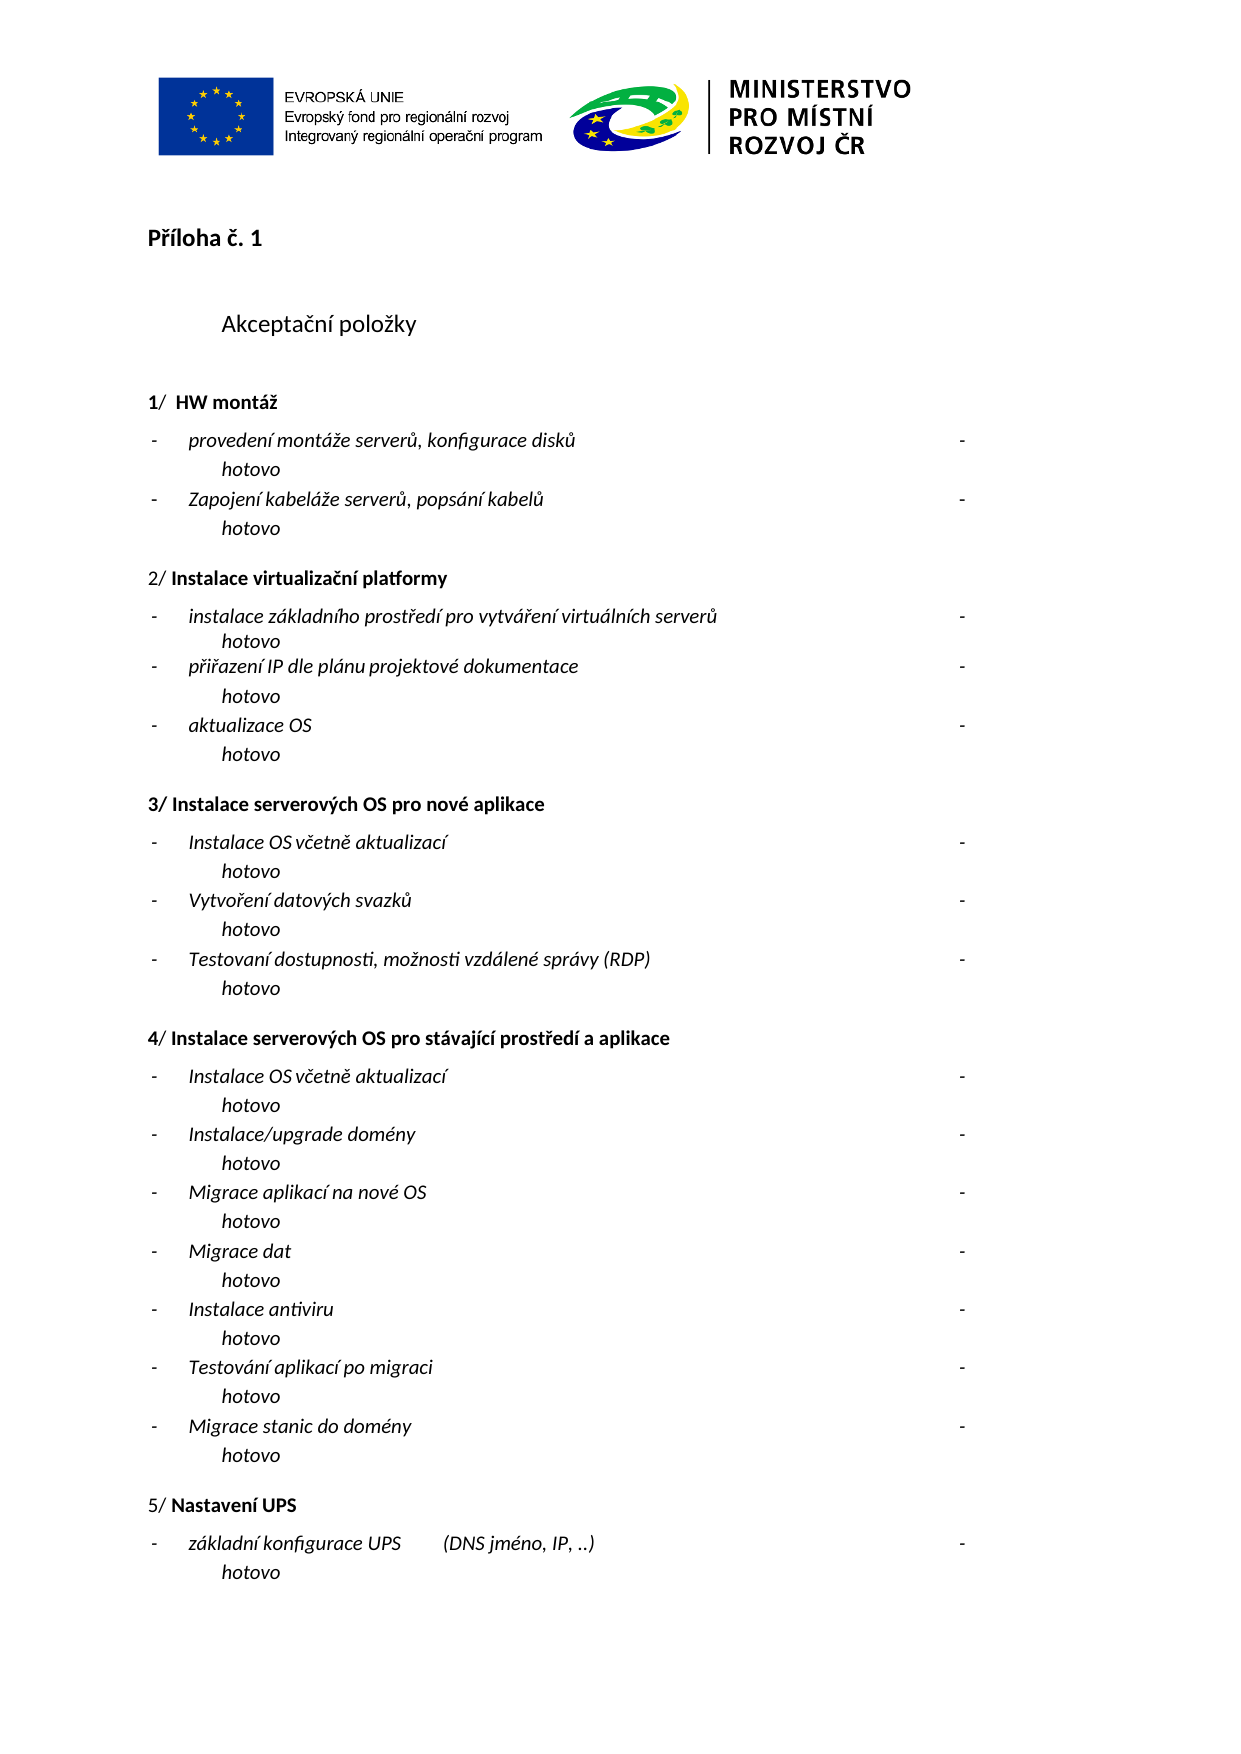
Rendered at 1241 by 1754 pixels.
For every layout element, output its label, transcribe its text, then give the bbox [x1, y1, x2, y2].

text 1/ HW montáž [148, 389, 1093, 415]
list Vytvoření datových svazků - hotovo [151, 887, 1093, 942]
list základní konfigurace UPS (DNS jméno, IP, ..) - hotovo [151, 1530, 1093, 1584]
text 2/ Instalace virtualizační platformy [148, 565, 1093, 590]
picture [155, 73, 938, 160]
text 4/ Instalace serverových OS pro stávající prostředí a aplikace [148, 1025, 1093, 1050]
list Zapojení kabeláže serverů, popsání kabelů - hotovo [151, 486, 1093, 540]
list Instalace antiviru - hotovo [151, 1296, 1093, 1351]
list Instalace/upgrade domény - hotovo [151, 1121, 1093, 1176]
list Instalace OS včetně aktualizací - hotovo [151, 1063, 1093, 1117]
list přiřazení IP dle plánu projektové dokumentace - hotovo [151, 654, 1093, 708]
list Testovaní dostupnosti, možnosti vzdálené správy (RDP) - hotovo [151, 946, 1093, 1000]
list instalace základního prostředí pro vytváření virtuálních serverů - hotovo [151, 603, 1093, 654]
list provedení montáže serverů, konfigurace disků - hotovo [151, 427, 1093, 482]
list Migrace stanic do domény - hotovo [151, 1413, 1093, 1467]
text Akceptační položky [148, 309, 1093, 339]
text Příloha č. 1 [148, 223, 1093, 253]
text 3/ Instalace serverových OS pro nové aplikace [148, 791, 1093, 817]
list Testování aplikací po migraci - hotovo [151, 1354, 1093, 1409]
list Instalace OS včetně aktualizací - hotovo [151, 829, 1093, 884]
list Migrace dat - hotovo [151, 1238, 1093, 1292]
list aktualizace OS - hotovo [151, 712, 1093, 767]
text 5/ Nastavení UPS [148, 1492, 1093, 1517]
list Migrace aplikací na nové OS - hotovo [151, 1179, 1093, 1234]
